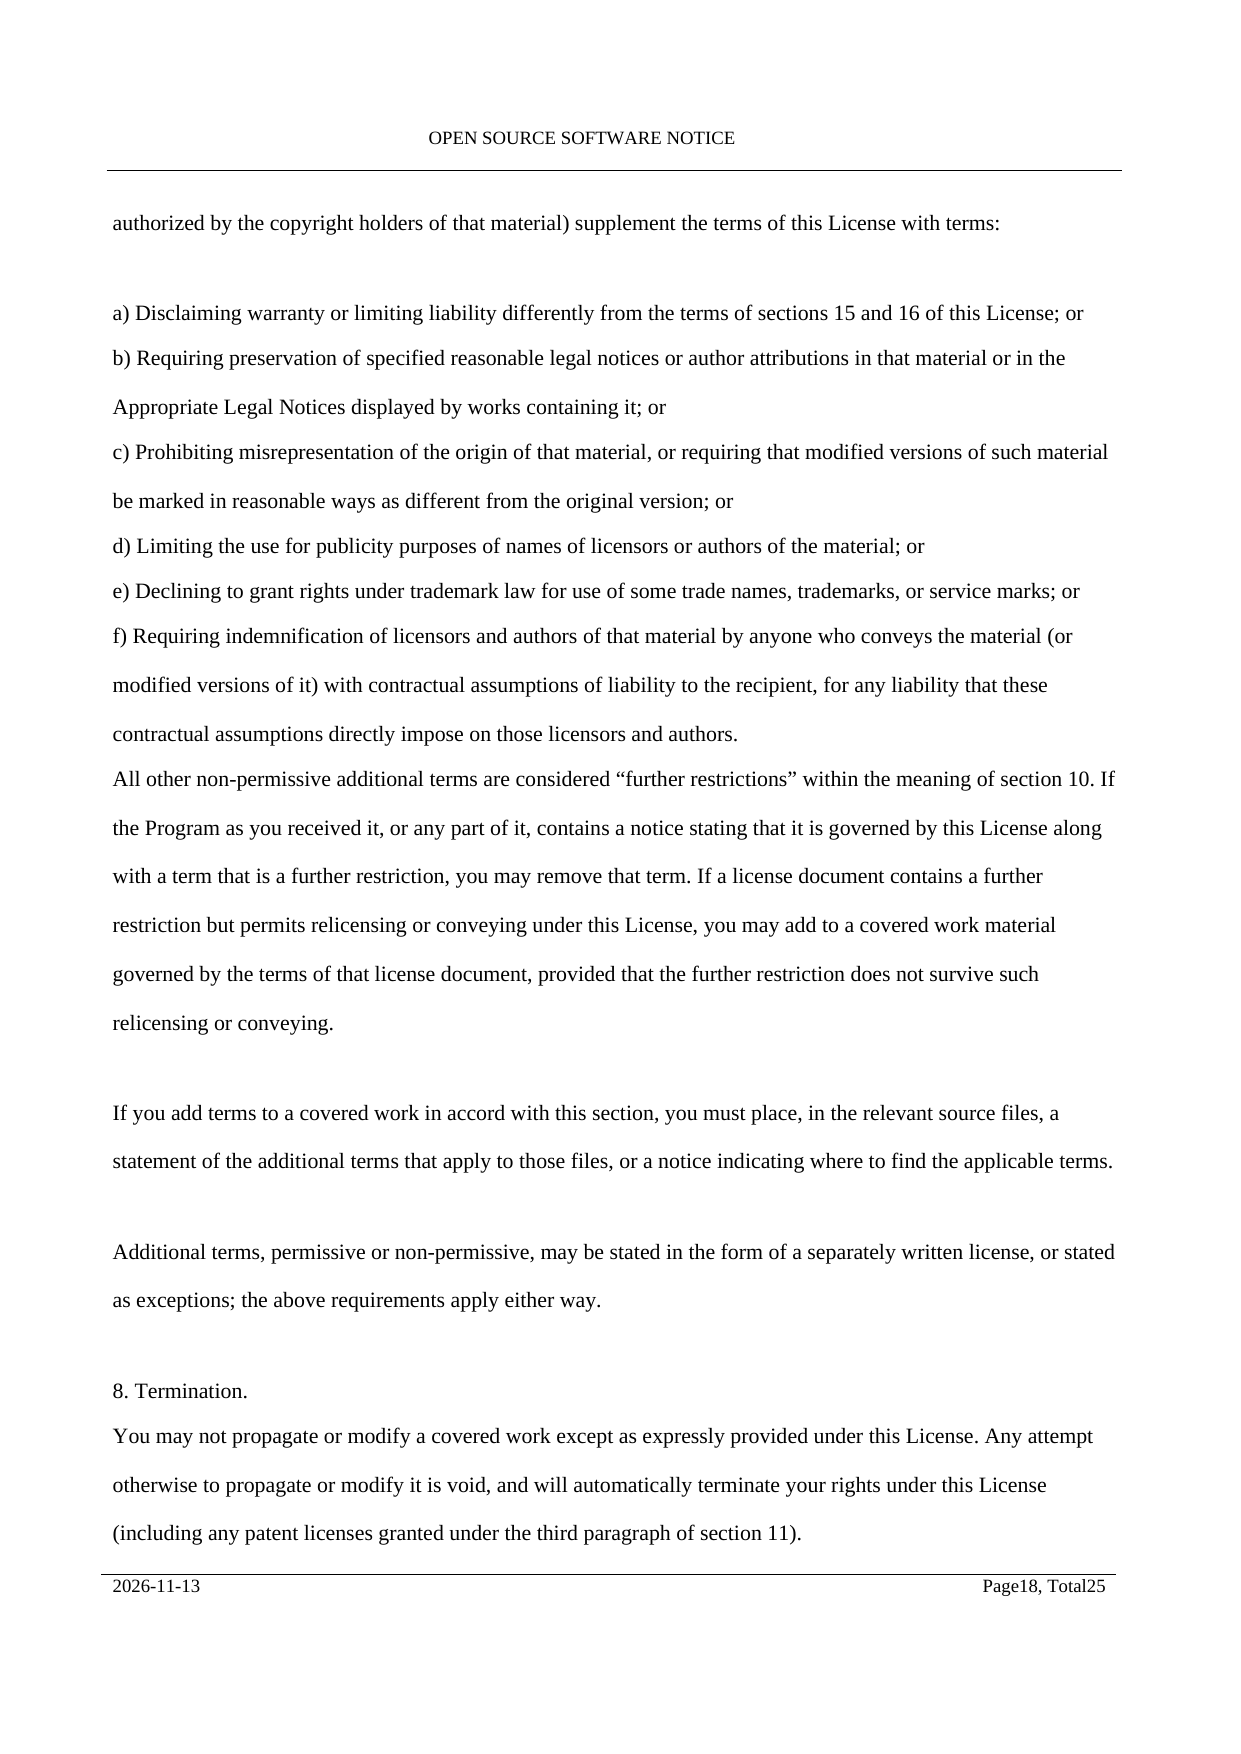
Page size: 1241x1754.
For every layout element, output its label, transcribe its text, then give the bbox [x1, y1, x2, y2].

text c) Prohibiting misrepresentation of the origin of that material, or requiring that modified versions of such material be marked in reasonable ways as different from the original version; or [112, 436, 1128, 517]
text 8. Termination. [112, 1374, 1128, 1407]
text All other non-permissive additional terms are considered “further restrictions” within the meaning of section 10. If the Program as you received it, or any part of it, contains a notice stating that it is governed by this License along with a term that is a further restriction, you may remove that term. If a license document contains a further restriction but permits relicensing or conveying under this License, you may add to a covered work material governed by the terms of that license document, provided that the further restriction does not survive such relicensing or conveying. [112, 762, 1128, 1038]
text You may not propagate or modify a covered work except as expressly provided under this License. Any attempt otherwise to propagate or modify it is void, and will automatically terminate your rights under this License (including any patent licenses granted under the third paragraph of section 11). [112, 1419, 1128, 1549]
text Additional terms, permissive or non-permissive, may be stated in the form of a separately written license, or stated as exceptions; the above requirements apply either way. [112, 1235, 1128, 1316]
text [112, 206, 1128, 239]
text f) Requiring indemnification of licensors and authors of that material by anyone who conveys the material (or modified versions of it) with contractual assumptions of liability to the recipient, for any liability that these contractual assumptions directly impose on those licensors and authors. [112, 619, 1128, 749]
text b) Requiring preservation of specified reasonable legal notices or author attributions in that material or in the Appropriate Legal Notices displayed by works containing it; or [112, 342, 1128, 423]
text e) Declining to grant rights under trademark law for use of some trade names, trademarks, or service marks; or [112, 574, 1128, 607]
text a) Disclaiming warranty or limiting liability differently from the terms of sections 15 and 16 of this License; or [112, 297, 1128, 329]
text If you add terms to a covered work in accord with this section, you must place, in the relevant source files, a statement of the additional terms that apply to those files, or a notice indicating where to find the applicable terms. [112, 1096, 1128, 1177]
text d) Limiting the use for publicity purposes of names of licensors or authors of the material; or [112, 529, 1128, 562]
